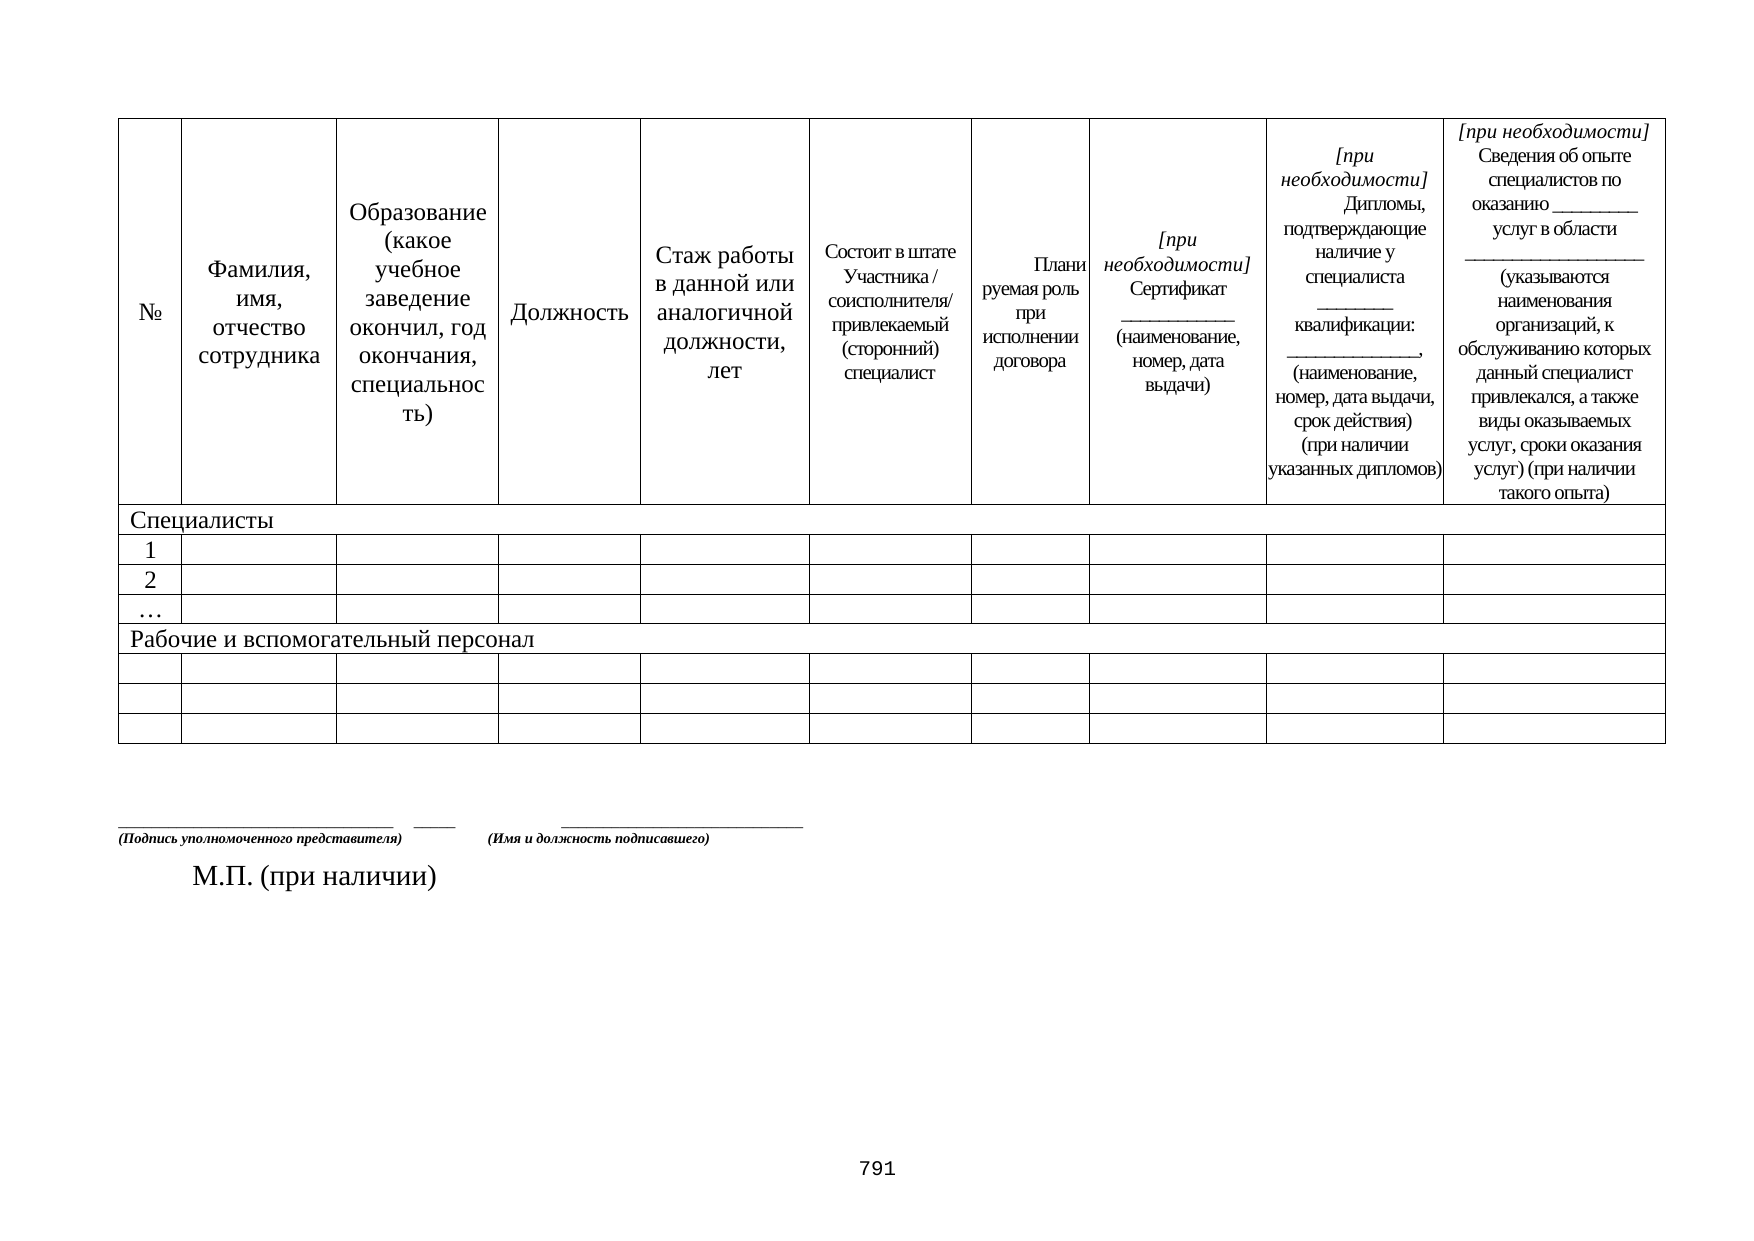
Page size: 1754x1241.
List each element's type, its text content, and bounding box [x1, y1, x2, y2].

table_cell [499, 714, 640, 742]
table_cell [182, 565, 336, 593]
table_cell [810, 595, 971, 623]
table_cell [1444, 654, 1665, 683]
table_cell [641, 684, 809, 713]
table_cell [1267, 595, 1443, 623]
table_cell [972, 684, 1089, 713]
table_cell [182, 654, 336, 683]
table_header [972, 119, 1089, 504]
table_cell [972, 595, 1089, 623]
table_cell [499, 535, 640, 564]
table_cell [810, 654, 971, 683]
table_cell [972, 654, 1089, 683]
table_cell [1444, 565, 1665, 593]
text (Подпись уполномоченного представителя) (Имя и должность подписавшего) [118, 830, 1636, 858]
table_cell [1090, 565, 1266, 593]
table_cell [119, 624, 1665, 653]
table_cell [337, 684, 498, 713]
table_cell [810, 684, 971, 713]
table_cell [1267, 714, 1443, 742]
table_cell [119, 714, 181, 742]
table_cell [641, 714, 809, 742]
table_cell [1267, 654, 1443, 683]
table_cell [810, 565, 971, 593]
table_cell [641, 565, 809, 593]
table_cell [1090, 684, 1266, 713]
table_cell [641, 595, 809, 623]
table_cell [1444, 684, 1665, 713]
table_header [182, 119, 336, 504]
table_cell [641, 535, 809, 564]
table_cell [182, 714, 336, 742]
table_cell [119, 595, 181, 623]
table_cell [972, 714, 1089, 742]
text _________________________________ _____ _____________________________ [118, 811, 1636, 830]
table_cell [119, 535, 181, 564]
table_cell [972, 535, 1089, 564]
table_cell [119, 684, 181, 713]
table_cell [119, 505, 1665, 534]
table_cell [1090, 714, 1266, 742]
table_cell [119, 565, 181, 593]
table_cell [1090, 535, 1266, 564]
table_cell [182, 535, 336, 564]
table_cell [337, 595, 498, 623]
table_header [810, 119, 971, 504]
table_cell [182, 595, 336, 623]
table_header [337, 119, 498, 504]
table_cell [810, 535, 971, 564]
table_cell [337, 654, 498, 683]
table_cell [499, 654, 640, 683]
text М.П. (при наличии) [118, 858, 1636, 892]
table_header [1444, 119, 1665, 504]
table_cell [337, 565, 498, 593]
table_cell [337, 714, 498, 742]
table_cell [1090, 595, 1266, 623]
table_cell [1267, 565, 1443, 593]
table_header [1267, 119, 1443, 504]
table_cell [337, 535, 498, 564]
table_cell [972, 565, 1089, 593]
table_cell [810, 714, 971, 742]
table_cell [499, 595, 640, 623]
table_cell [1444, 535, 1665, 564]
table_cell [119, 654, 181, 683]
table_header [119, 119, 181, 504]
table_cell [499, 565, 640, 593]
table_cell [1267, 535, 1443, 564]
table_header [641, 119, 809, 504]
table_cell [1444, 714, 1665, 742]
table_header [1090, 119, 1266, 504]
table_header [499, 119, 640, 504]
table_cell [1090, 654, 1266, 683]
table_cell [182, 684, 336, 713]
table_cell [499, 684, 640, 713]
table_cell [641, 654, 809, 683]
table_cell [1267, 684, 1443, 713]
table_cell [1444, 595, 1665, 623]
